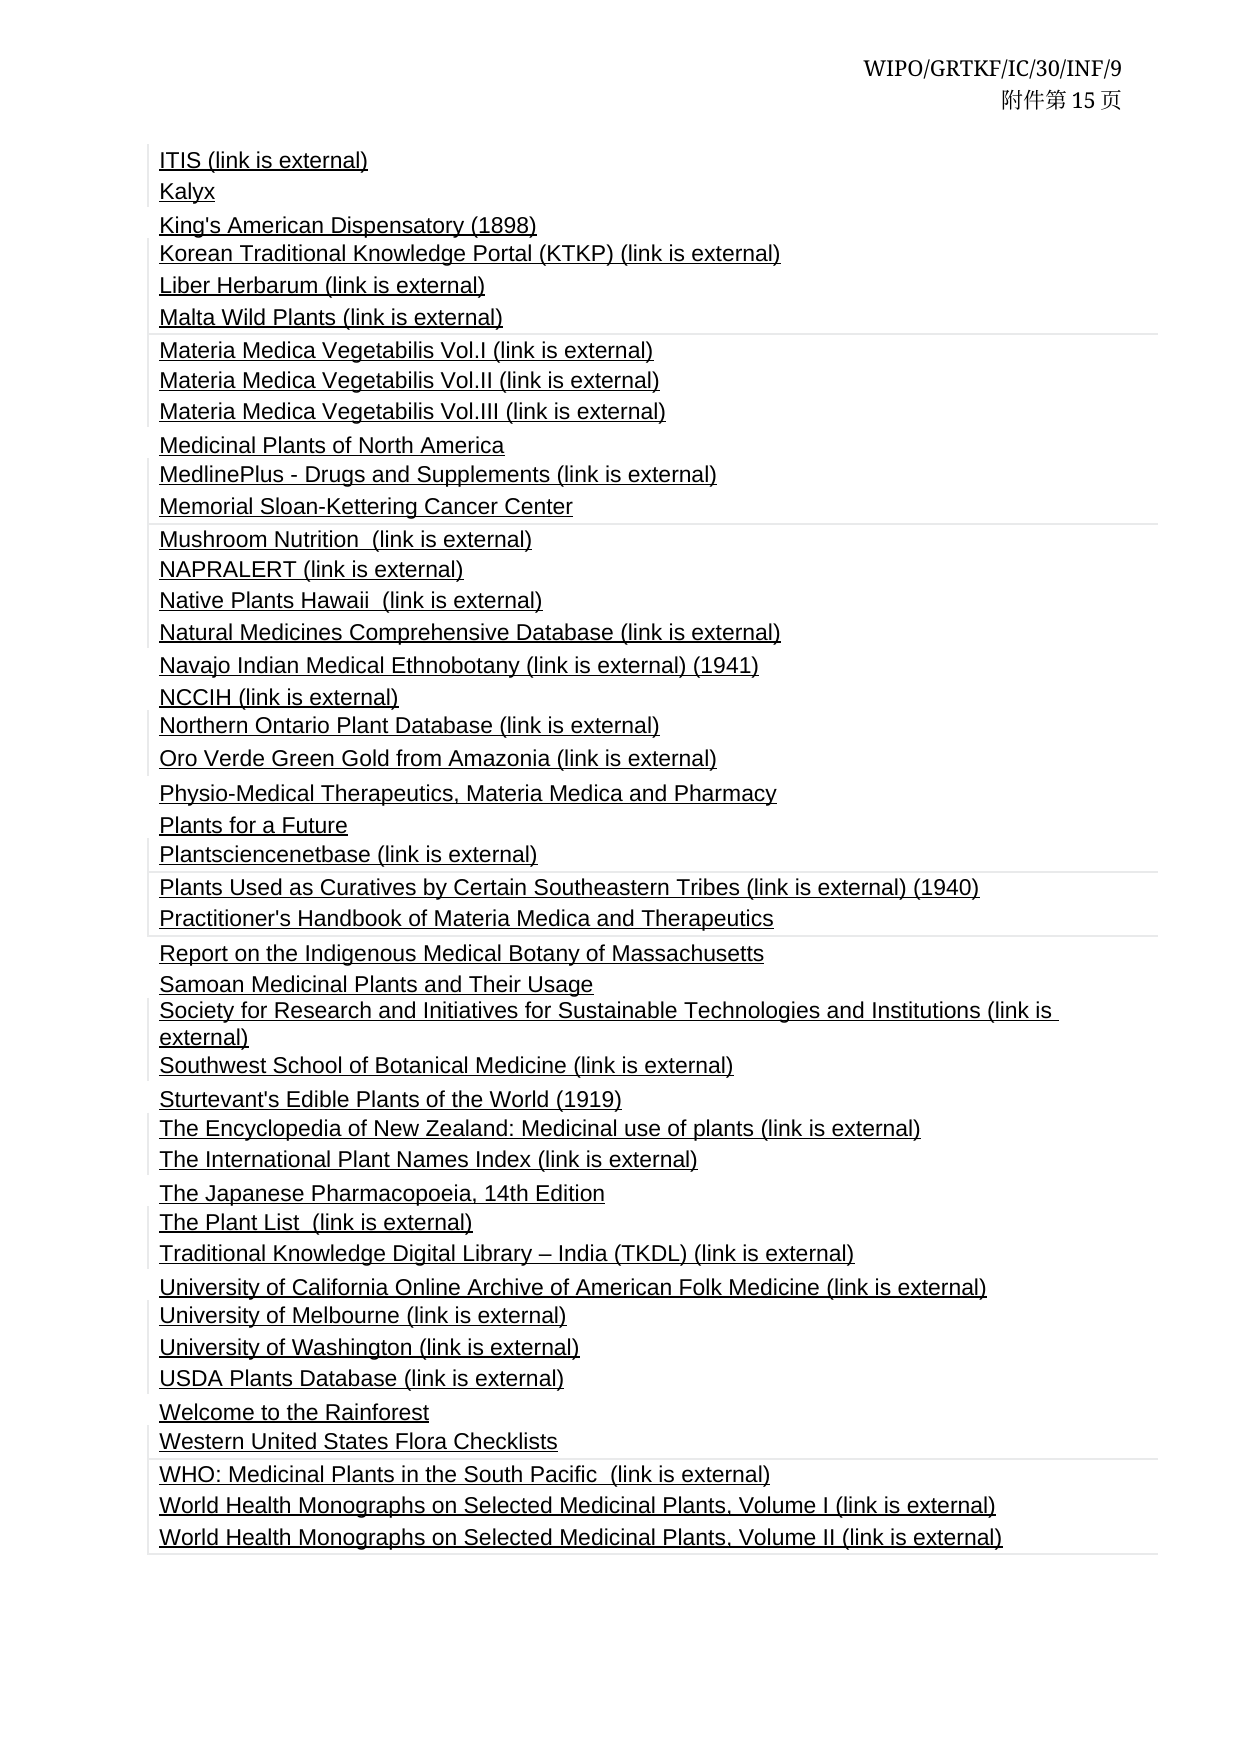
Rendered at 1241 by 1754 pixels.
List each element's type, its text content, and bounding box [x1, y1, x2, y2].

table_cell Physio-Medical Therapeutics, Materia Medica and Pharmacy [148, 776, 1158, 807]
table_cell WHO: Medicinal Plants in the South Pacific (link is external) [149, 1460, 1158, 1489]
table_cell Mushroom Nutrition (link is external) [149, 525, 1158, 554]
table_cell Society for Research and Initiatives for Sustainable Technologies and Institutions (link is external) [149, 998, 1158, 1050]
table_cell University of Washington (link is external) [149, 1331, 1158, 1363]
table_cell Plantsciencenetbase (link is external) [149, 838, 1158, 871]
table_cell Welcome to the Rainforest [148, 1394, 1158, 1425]
table_cell Oro Verde Green Gold from Amazonia (link is external) [149, 741, 1158, 776]
table_cell Korean Traditional Knowledge Portal (KTKP) (link is external) [149, 238, 1158, 269]
table_cell The Encyclopedia of New Zealand: Medicinal use of plants (link is external) [149, 1113, 1158, 1144]
table_cell Practitioner's Handbook of Materia Medica and Therapeutics [149, 902, 1158, 935]
table_cell Medicinal Plants of North America [148, 427, 1158, 458]
table_cell Navajo Indian Medical Ethnobotany (link is external) (1941) [148, 648, 1158, 679]
table_cell NCCIH (link is external) [148, 679, 1158, 710]
table_cell Samoan Medicinal Plants and Their Usage [148, 966, 1158, 997]
table_cell Memorial Sloan-Kettering Cancer Center [149, 490, 1158, 522]
table_cell University of Melbourne (link is external) [149, 1300, 1158, 1331]
table_cell ITIS (link is external) [149, 144, 1158, 176]
table_cell Northern Ontario Plant Database (link is external) [149, 710, 1158, 741]
table_cell USDA Plants Database (link is external) [149, 1363, 1158, 1394]
table_cell Sturtevant's Edible Plants of the World (1919) [148, 1081, 1158, 1113]
table_cell Materia Medica Vegetabilis Vol.II (link is external) [149, 365, 1158, 396]
table_cell Materia Medica Vegetabilis Vol.III (link is external) [149, 396, 1158, 427]
table_cell Plants for a Future [148, 807, 1158, 838]
table_cell University of California Online Archive of American Folk Medicine (link is external) [148, 1269, 1158, 1300]
table_cell Materia Medica Vegetabilis Vol.I (link is external) [149, 335, 1158, 364]
table_cell Traditional Knowledge Digital Library – India (TKDL) (link is external) [149, 1238, 1158, 1269]
table_cell World Health Monographs on Selected Medicinal Plants, Volume II (link is external) [149, 1520, 1158, 1553]
table_cell Southwest School of Botanical Medicine (link is external) [149, 1050, 1158, 1081]
table_cell Natural Medicines Comprehensive Database (link is external) [149, 616, 1158, 647]
table_cell Report on the Indigenous Medical Botany of Massachusetts [148, 937, 1158, 966]
table_cell Plants Used as Curatives by Certain Southeastern Tribes (link is external) (1940) [149, 873, 1158, 902]
table_cell The Japanese Pharmacopoeia, 14th Edition [148, 1175, 1158, 1206]
table_cell Western United States Flora Checklists [149, 1425, 1158, 1458]
table_cell World Health Monographs on Selected Medicinal Plants, Volume I (link is external) [149, 1489, 1158, 1520]
table_cell The Plant List (link is external) [149, 1206, 1158, 1238]
table_cell MedlinePlus - Drugs and Supplements (link is external) [149, 458, 1158, 489]
table_cell The International Plant Names Index (link is external) [149, 1144, 1158, 1175]
table_cell Liber Herbarum (link is external) [149, 269, 1158, 301]
table_cell Kalyx [149, 176, 1158, 207]
table_cell Native Plants Hawaii (link is external) [149, 585, 1158, 616]
table_cell NAPRALERT (link is external) [149, 554, 1158, 585]
table_cell King's American Dispensatory (1898) [148, 207, 1158, 238]
table_cell Malta Wild Plants (link is external) [149, 301, 1158, 333]
